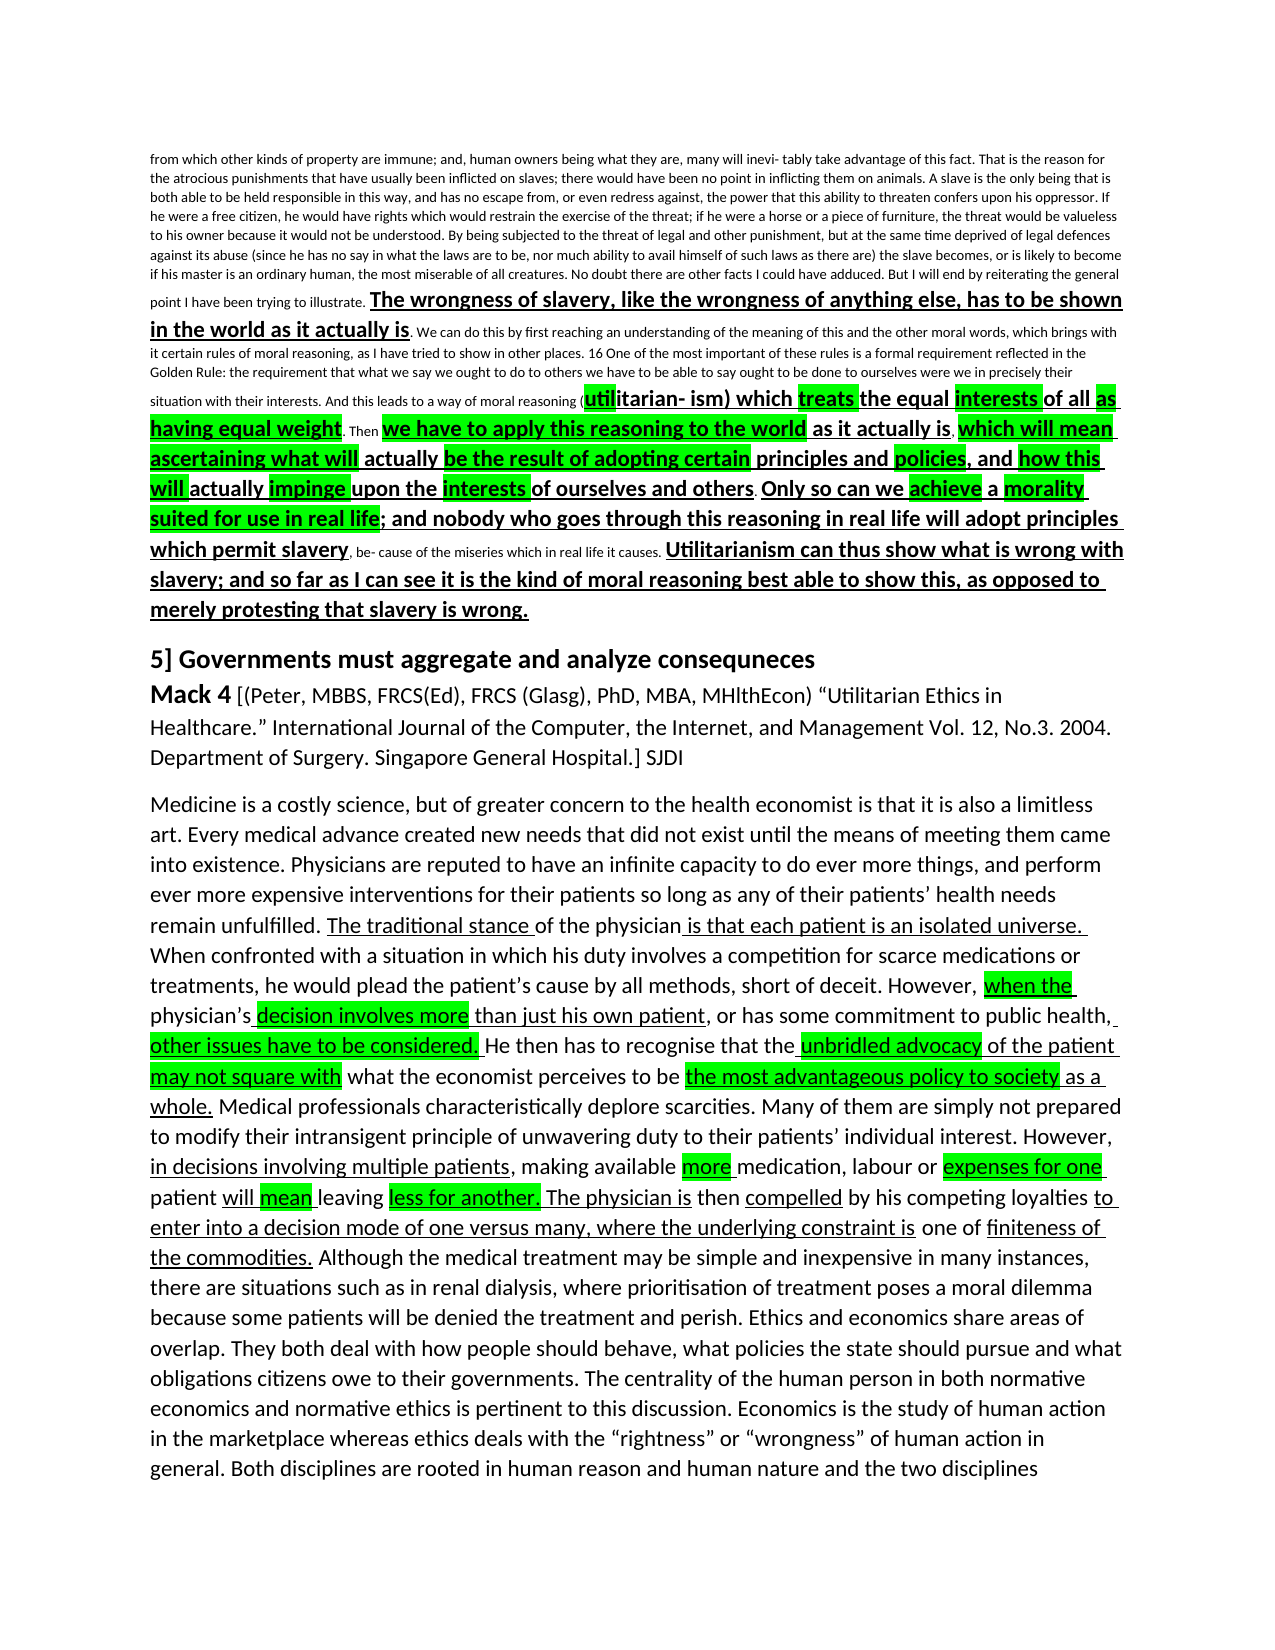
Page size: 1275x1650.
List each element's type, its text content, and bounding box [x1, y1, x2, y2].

subtitle 5] Governments must aggregate and analyze consequneces [150, 642, 1125, 675]
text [150, 150, 1125, 623]
text Mack 4 [(Peter, MBBS, FRCS(Ed), FRCS (Glasg), PhD, MBA, MHlthEcon) “Utilitarian Ethics in Healthcare.” International Journal of the Computer, the Internet, and Management Vol. 12, No.3. 2004. Department of Surgery. Singapore General Hospital.] SJDI [150, 678, 1125, 771]
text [150, 790, 1125, 1483]
